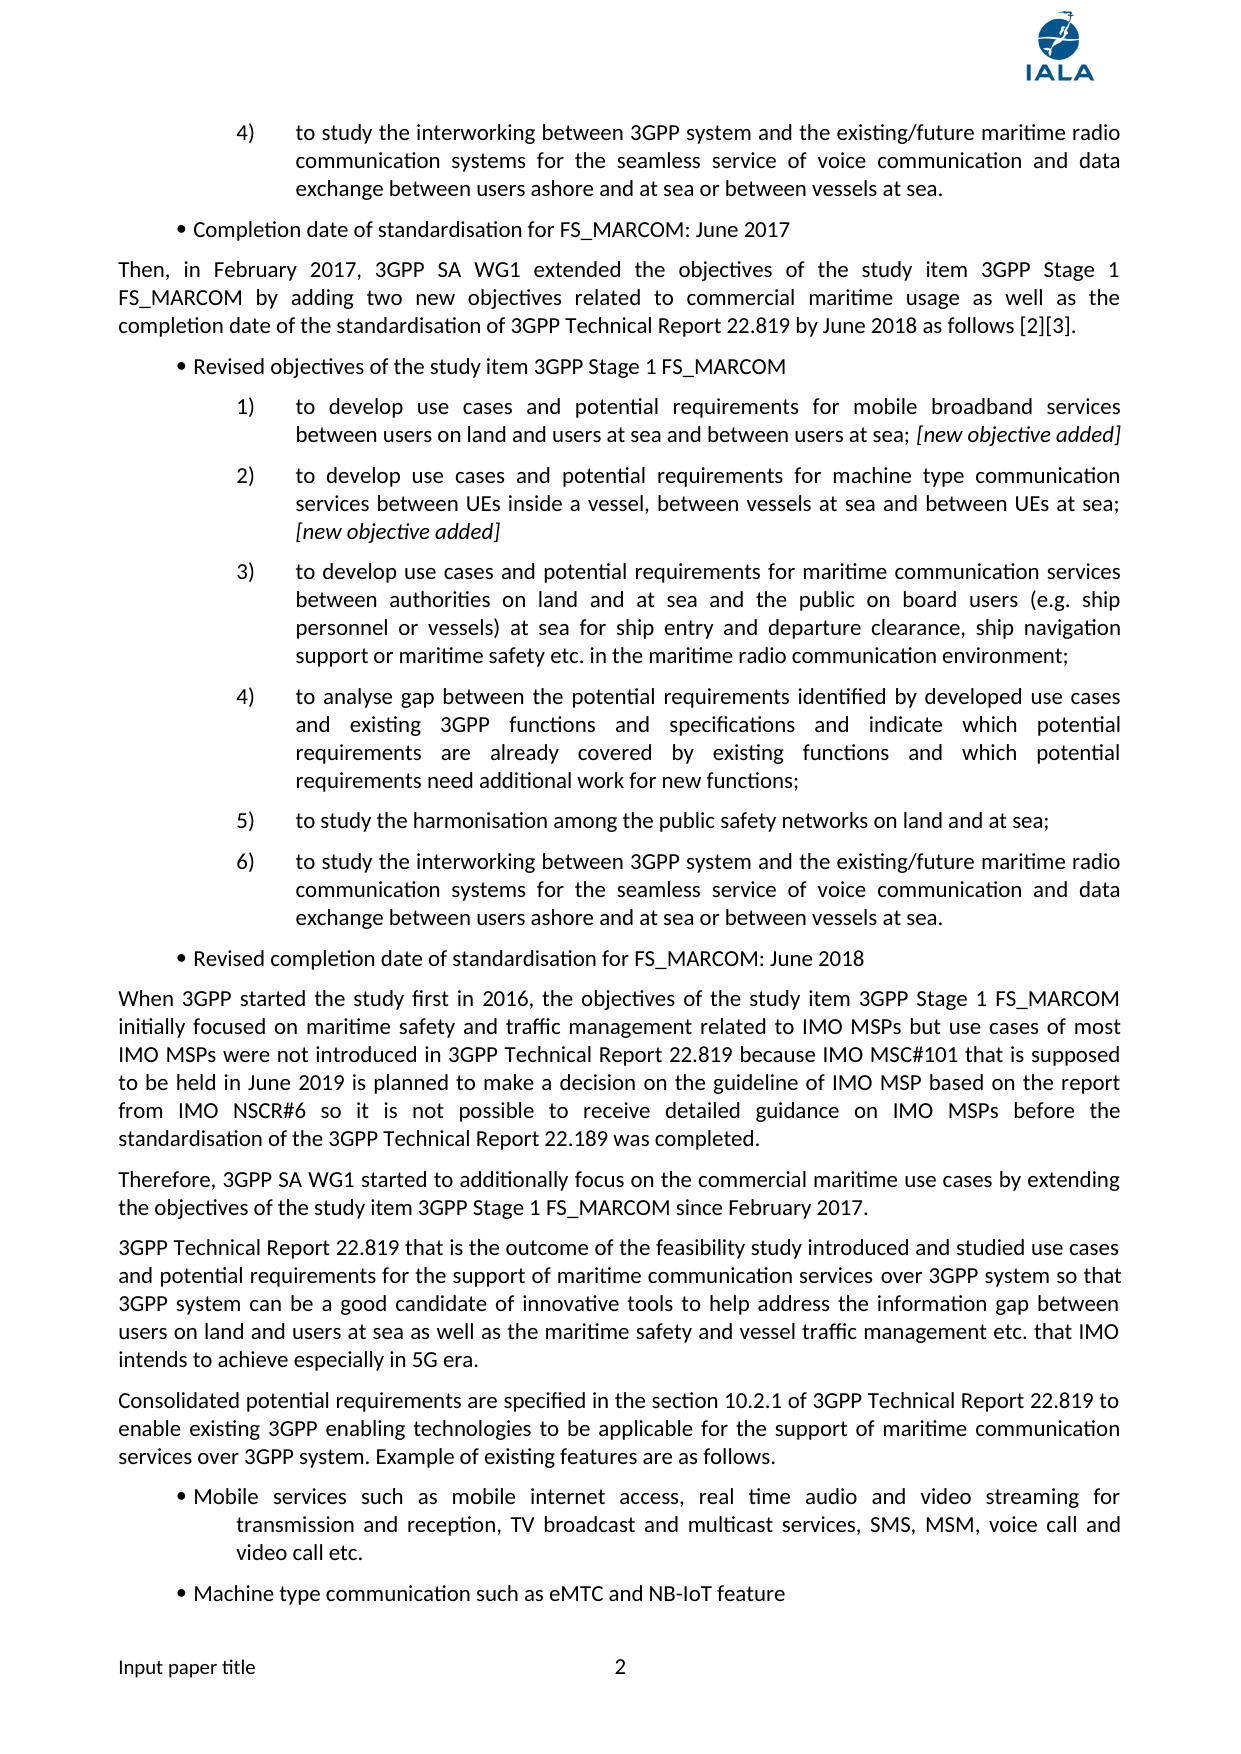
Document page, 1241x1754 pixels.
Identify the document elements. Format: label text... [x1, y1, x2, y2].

text Revised objectives of the study item 3GPP Stage 1 FS_MARCOM [177, 352, 1122, 380]
text Completion date of standardisation for FS_MARCOM: June 2017 [177, 215, 1122, 243]
text Then, in February 2017, 3GPP SA WG1 extended the objectives of the study item 3GPP Stage 1 FS_MARCOM by adding two new objectives related to commercial maritime usage as well as the completion date of the standardisation of 3GPP Technical Report 22.819 by June 2018 as follows [2][3]. [118, 255, 1122, 339]
list to develop use cases and potential requirements for maritime communication services between authorities on land and at sea and the public on board users (e.g. ship personnel or vessels) at sea for ship entry and departure clearance, ship navigation support or maritime safety etc. in the maritime radio communication environment; [236, 557, 1122, 669]
text Mobile services such as mobile internet access, real time audio and video streaming for transmission and reception, TV broadcast and multicast services, SMS, MSM, voice call and video call etc. [177, 1482, 1122, 1567]
text Therefore, 3GPP SA WG1 started to additionally focus on the commercial maritime use cases by extending the objectives of the study item 3GPP Stage 1 FS_MARCOM since February 2017. [118, 1165, 1122, 1221]
list to develop use cases and potential requirements for mobile broadband services between users on land and users at sea and between users at sea; [new objective added] [236, 392, 1122, 448]
list to study the interworking between 3GPP system and the existing/future maritime radio communication systems for the seamless service of voice communication and data exchange between users ashore and at sea or between vessels at sea. [236, 118, 1122, 202]
list to analyse gap between the potential requirements identified by developed use cases and existing 3GPP functions and specifications and indicate which potential requirements are already covered by existing functions and which potential requirements need additional work for new functions; [236, 682, 1122, 794]
picture [1011, 3, 1106, 96]
text Revised completion date of standardisation for FS_MARCOM: June 2018 [177, 944, 1122, 972]
list to study the harmonisation among the public safety networks on land and at sea; [236, 807, 1122, 834]
text When 3GPP started the study first in 2016, the objectives of the study item 3GPP Stage 1 FS_MARCOM initially focused on maritime safety and traffic management related to IMO MSPs but use cases of most IMO MSPs were not introduced in 3GPP Technical Report 22.819 because IMO MSC#101 that is supposed to be held in June 2019 is planned to make a decision on the guideline of IMO MSP based on the report from IMO NSCR#6 so it is not possible to receive detailed guidance on IMO MSPs before the standardisation of the 3GPP Technical Report 22.189 was completed. [118, 984, 1122, 1152]
text Machine type communication such as eMTC and NB-IoT feature [177, 1579, 1122, 1607]
text Consolidated potential requirements are specified in the section 10.2.1 of 3GPP Technical Report 22.819 to enable existing 3GPP enabling technologies to be applicable for the support of maritime communication services over 3GPP system. Example of existing features are as follows. [118, 1386, 1122, 1470]
list to develop use cases and potential requirements for machine type communication services between UEs inside a vessel, between vessels at sea and between UEs at sea; [new objective added] [236, 461, 1122, 545]
list to study the interworking between 3GPP system and the existing/future maritime radio communication systems for the seamless service of voice communication and data exchange between users ashore and at sea or between vessels at sea. [236, 847, 1122, 931]
text 3GPP Technical Report 22.819 that is the outcome of the feasibility study introduced and studied use cases and potential requirements for the support of maritime communication services over 3GPP system so that 3GPP system can be a good candidate of innovative tools to help address the information gap between users on land and users at sea as well as the maritime safety and vessel traffic management etc. that IMO intends to achieve especially in 5G era. [118, 1233, 1122, 1373]
